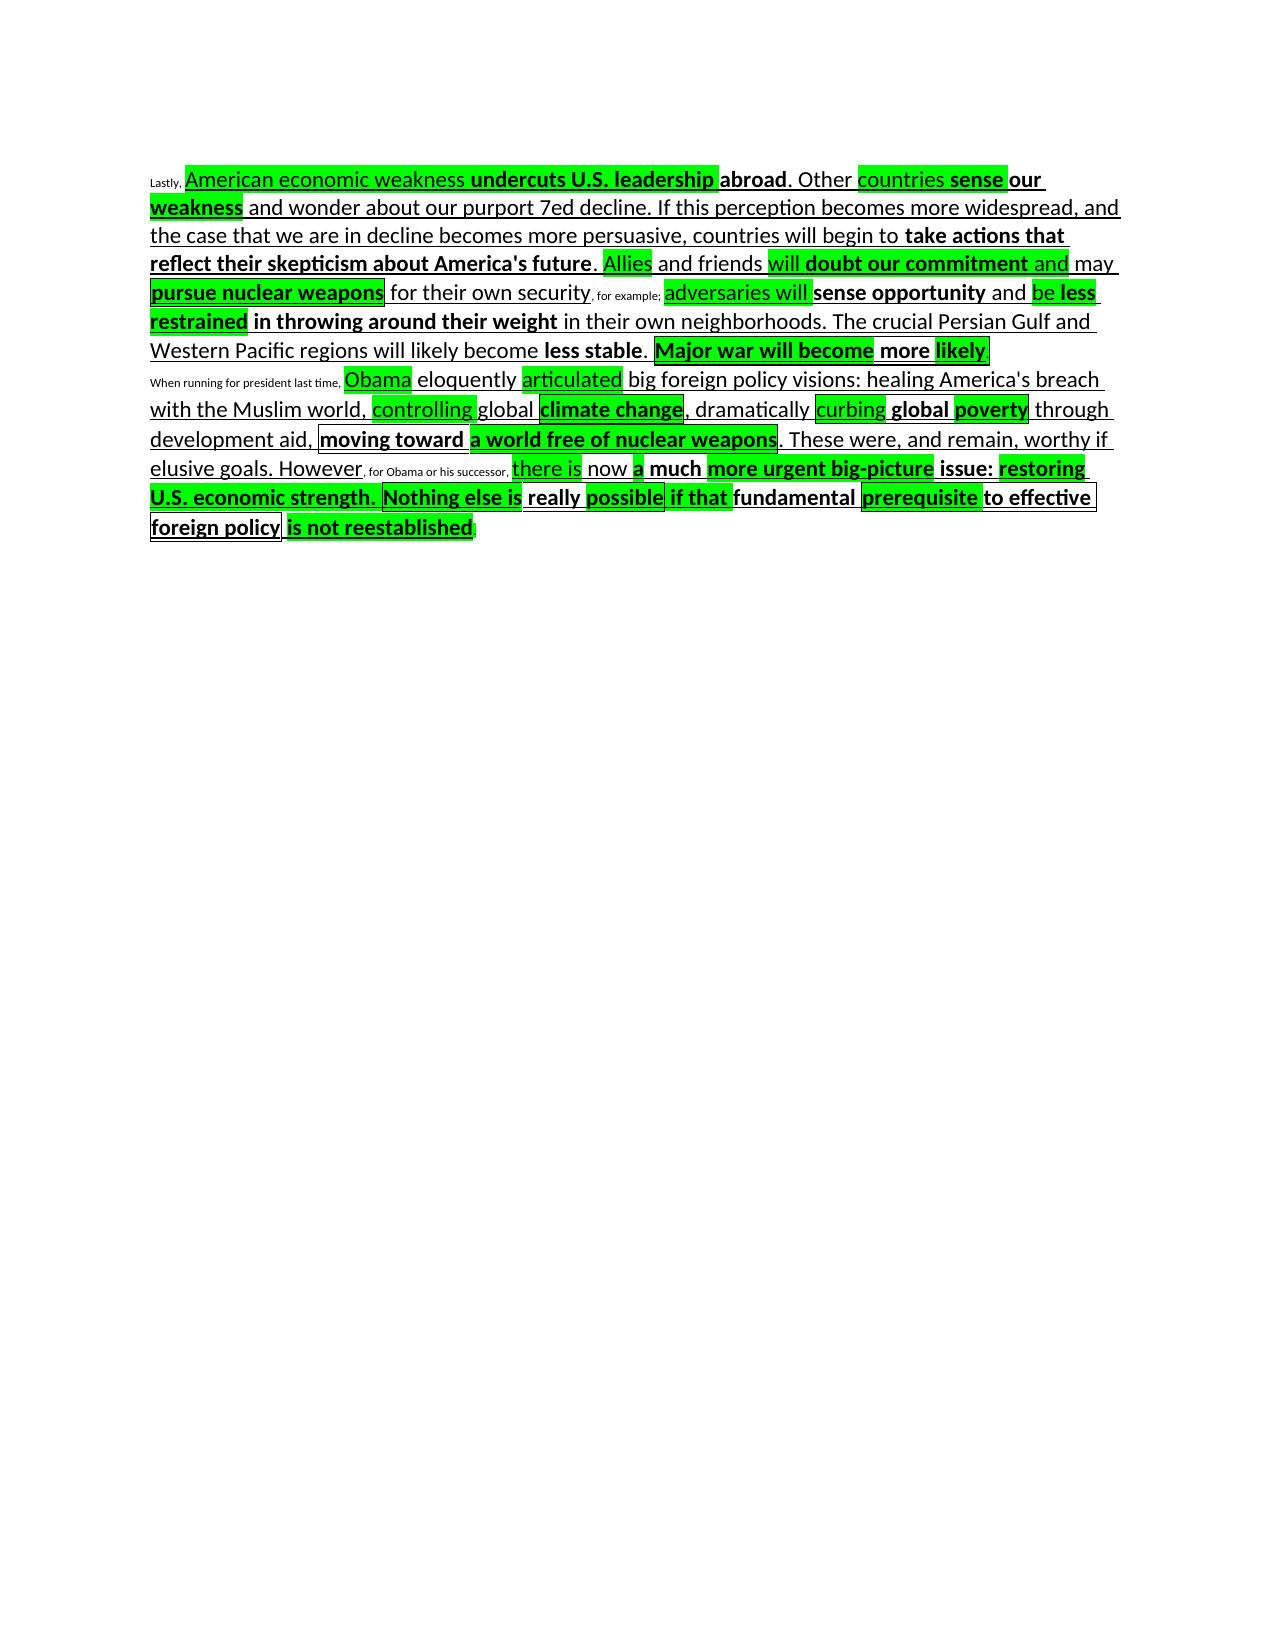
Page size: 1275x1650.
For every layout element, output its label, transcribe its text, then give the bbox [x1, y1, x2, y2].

text When running for president last time, Obama eloquently articulated big foreign policy visions: healing America's breach with the Muslim world, controlling global climate change, dramatically curbing global poverty through development aid, moving toward a world free of nuclear weapons. These were, and remain, worthy if elusive goals. However, for Obama or his successor, there is now a much more urgent big-picture issue: restoring U.S. economic strength. Nothing else is really possible if that fundamental prerequisite to effective foreign policy is not reestablished. [150, 366, 1125, 542]
text Lastly, American economic weakness undercuts U.S. leadership abroad. Other countries sense our weakness and wonder about our purport 7ed decline. If this perception becomes more widespread, and the case that we are in decline becomes more persuasive, countries will begin to take actions that reflect their skepticism about America's future. Allies and friends will doubt our commitment and may pursue nuclear weapons for their own security, for example; adversaries will sense opportunity and be less restrained in throwing around their weight in their own neighborhoods. The crucial Persian Gulf and Western Pacific regions will likely become less stable. Major war will become more likely. [150, 165, 1125, 366]
